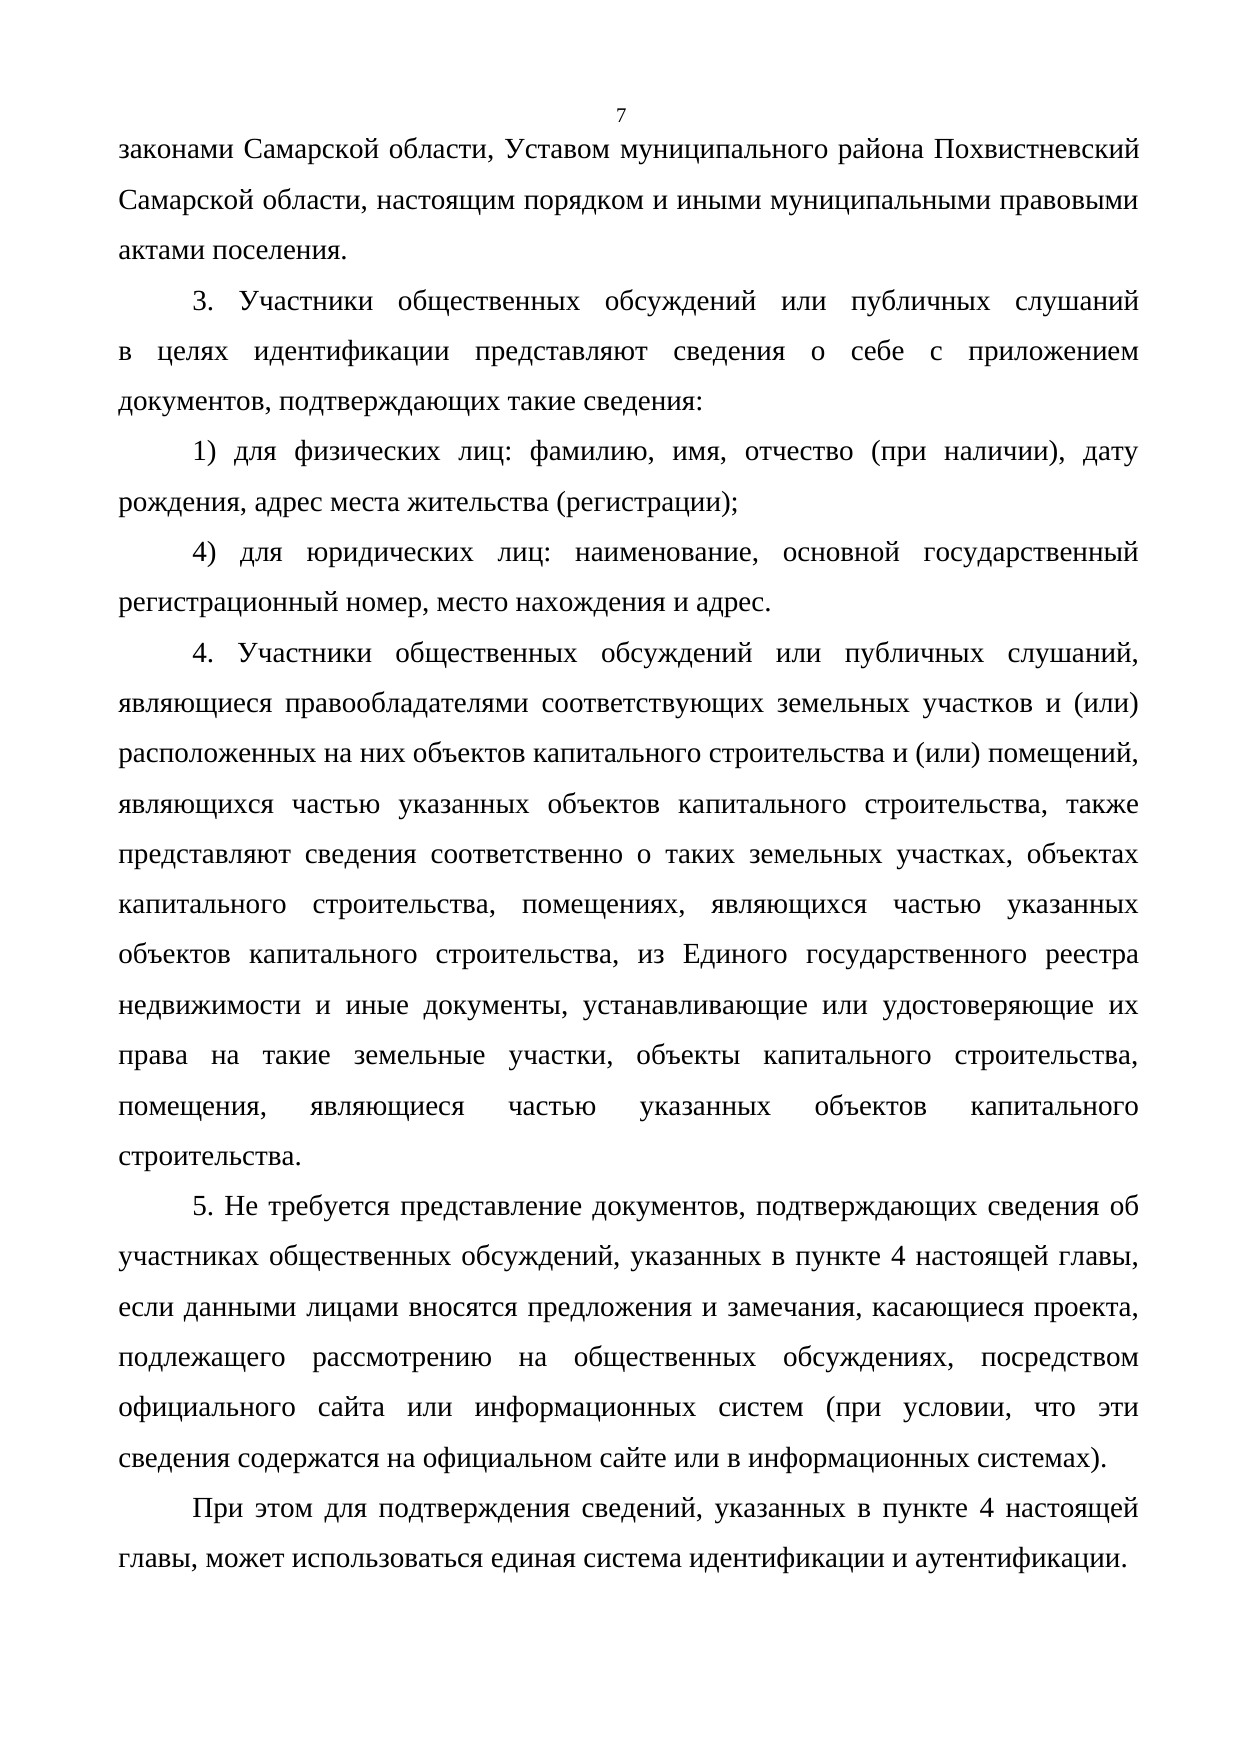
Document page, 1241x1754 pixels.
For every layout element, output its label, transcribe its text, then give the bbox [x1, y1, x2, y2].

text При этом для подтверждения сведений, указанных в пункте 4 настоящей главы, может использоваться единая система идентификации и аутентификации. [118, 1490, 1140, 1574]
text 5. Не требуется представление документов, подтверждающих сведения об участниках общественных обсуждений, указанных в пункте 4 настоящей главы, если данными лицами вносятся предложения и замечания, касающиеся проекта, подлежащего рассмотрению на общественных обсуждениях, посредством официального сайта или информационных систем (при условии, что эти сведения содержатся на официальном сайте или в информационных системах). [118, 1188, 1140, 1473]
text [118, 132, 1140, 266]
text 4. Участники общественных обсуждений или публичных слушаний, являющиеся правообладателями соответствующих земельных участков и (или) расположенных на них объектов капитального строительства и (или) помещений, являющихся частью указанных объектов капитального строительства, также представляют сведения соответственно о таких земельных участках, объектах капитального строительства, помещениях, являющихся частью указанных объектов капитального строительства, из Единого государственного реестра недвижимости и иные документы, устанавливающие или удостоверяющие их права на такие земельные участки, объекты капитального строительства, помещения, являющиеся частью указанных объектов капитального строительства. [118, 635, 1140, 1171]
text 3. Участники общественных обсуждений или публичных слушаний в целях идентификации представляют сведения о себе с приложением документов, подтверждающих такие сведения: [118, 283, 1140, 417]
text 1) для физических лиц: фамилию, имя, отчество (при наличии), дату рождения, адрес места жительства (регистрации); [118, 433, 1140, 517]
text 4) для юридических лиц: наименование, основной государственный регистрационный номер, место нахождения и адрес. [118, 534, 1140, 618]
